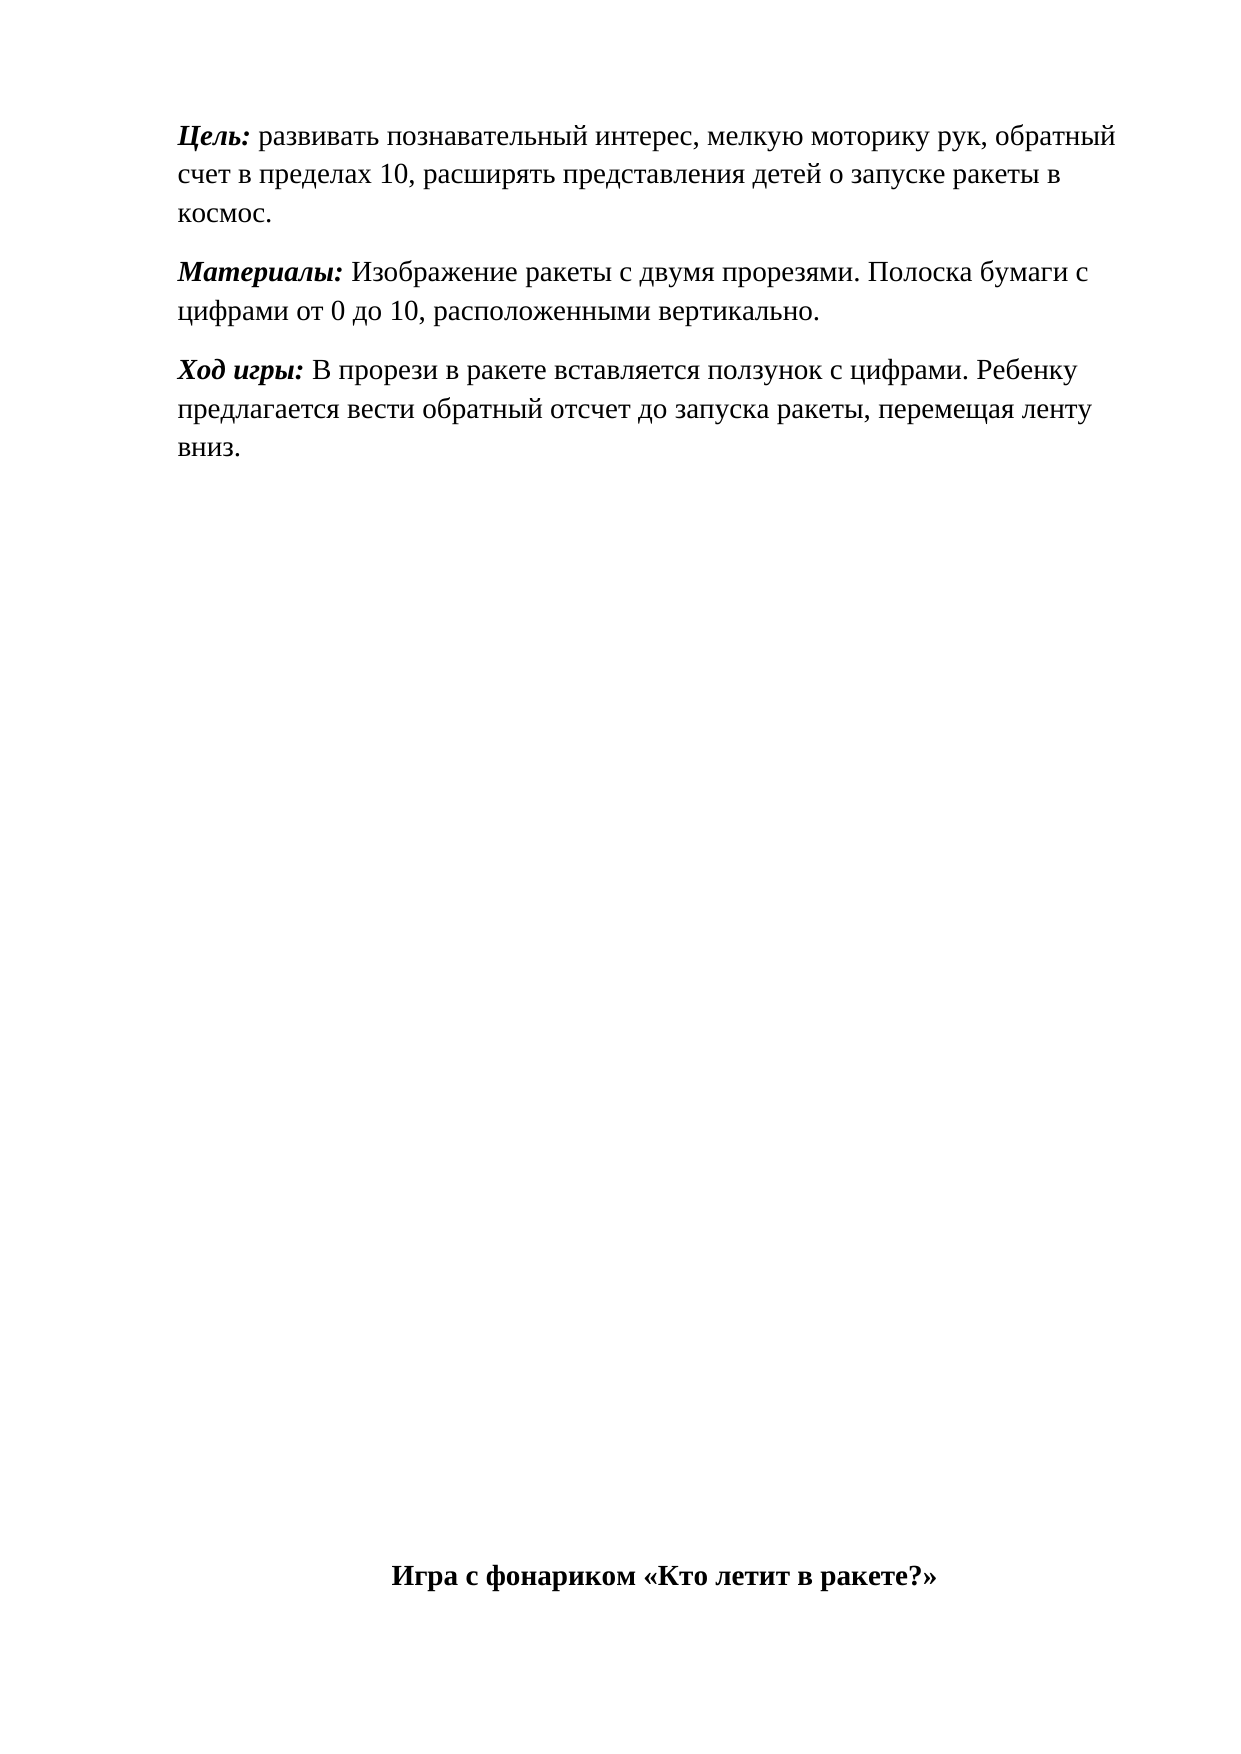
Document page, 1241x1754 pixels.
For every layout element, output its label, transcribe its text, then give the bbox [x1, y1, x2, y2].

text Ход игры: В прорези в ракете вставляется ползунок с цифрами. Ребенку предлагается вести обратный отсчет до запуска ракеты, перемещая ленту вниз. [177, 352, 1152, 463]
text Игра с фонариком «Кто летит в ракете?» [177, 1558, 1152, 1591]
text Материалы: Изображение ракеты с двумя прорезями. Полоска бумаги с цифрами от 0 до 10, расположенными вертикально. [177, 254, 1152, 327]
text Цель: развивать познавательный интерес, мелкую моторику рук, обратный счет в пределах 10, расширять представления детей о запуске ракеты в космос. [177, 118, 1152, 229]
